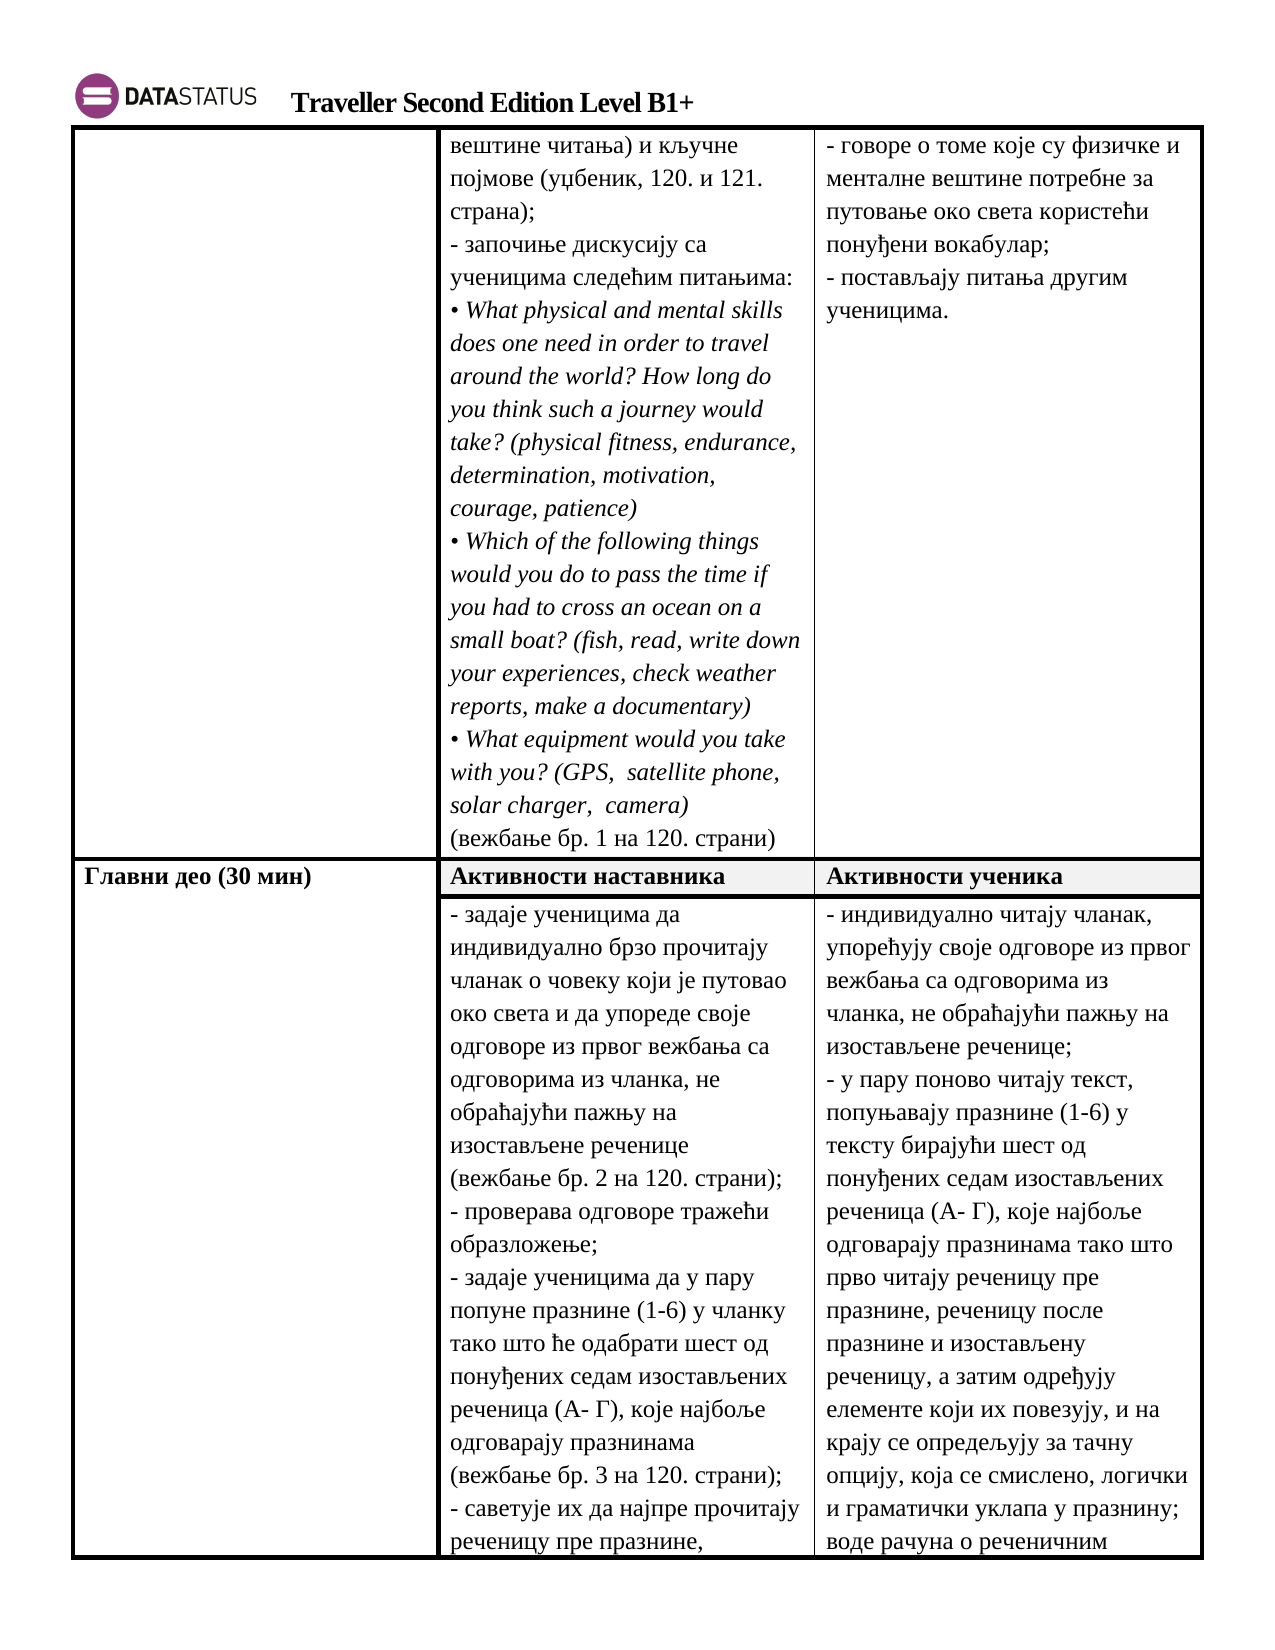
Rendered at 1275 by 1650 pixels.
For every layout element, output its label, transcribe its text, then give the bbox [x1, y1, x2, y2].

table_cell Активности наставника [441, 861, 814, 894]
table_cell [815, 899, 1200, 1555]
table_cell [815, 130, 1200, 856]
table_cell Главни део (30 мин) [75, 861, 436, 1555]
picture [75, 73, 257, 119]
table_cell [441, 899, 814, 1555]
table_cell Активности ученика [815, 861, 1200, 894]
